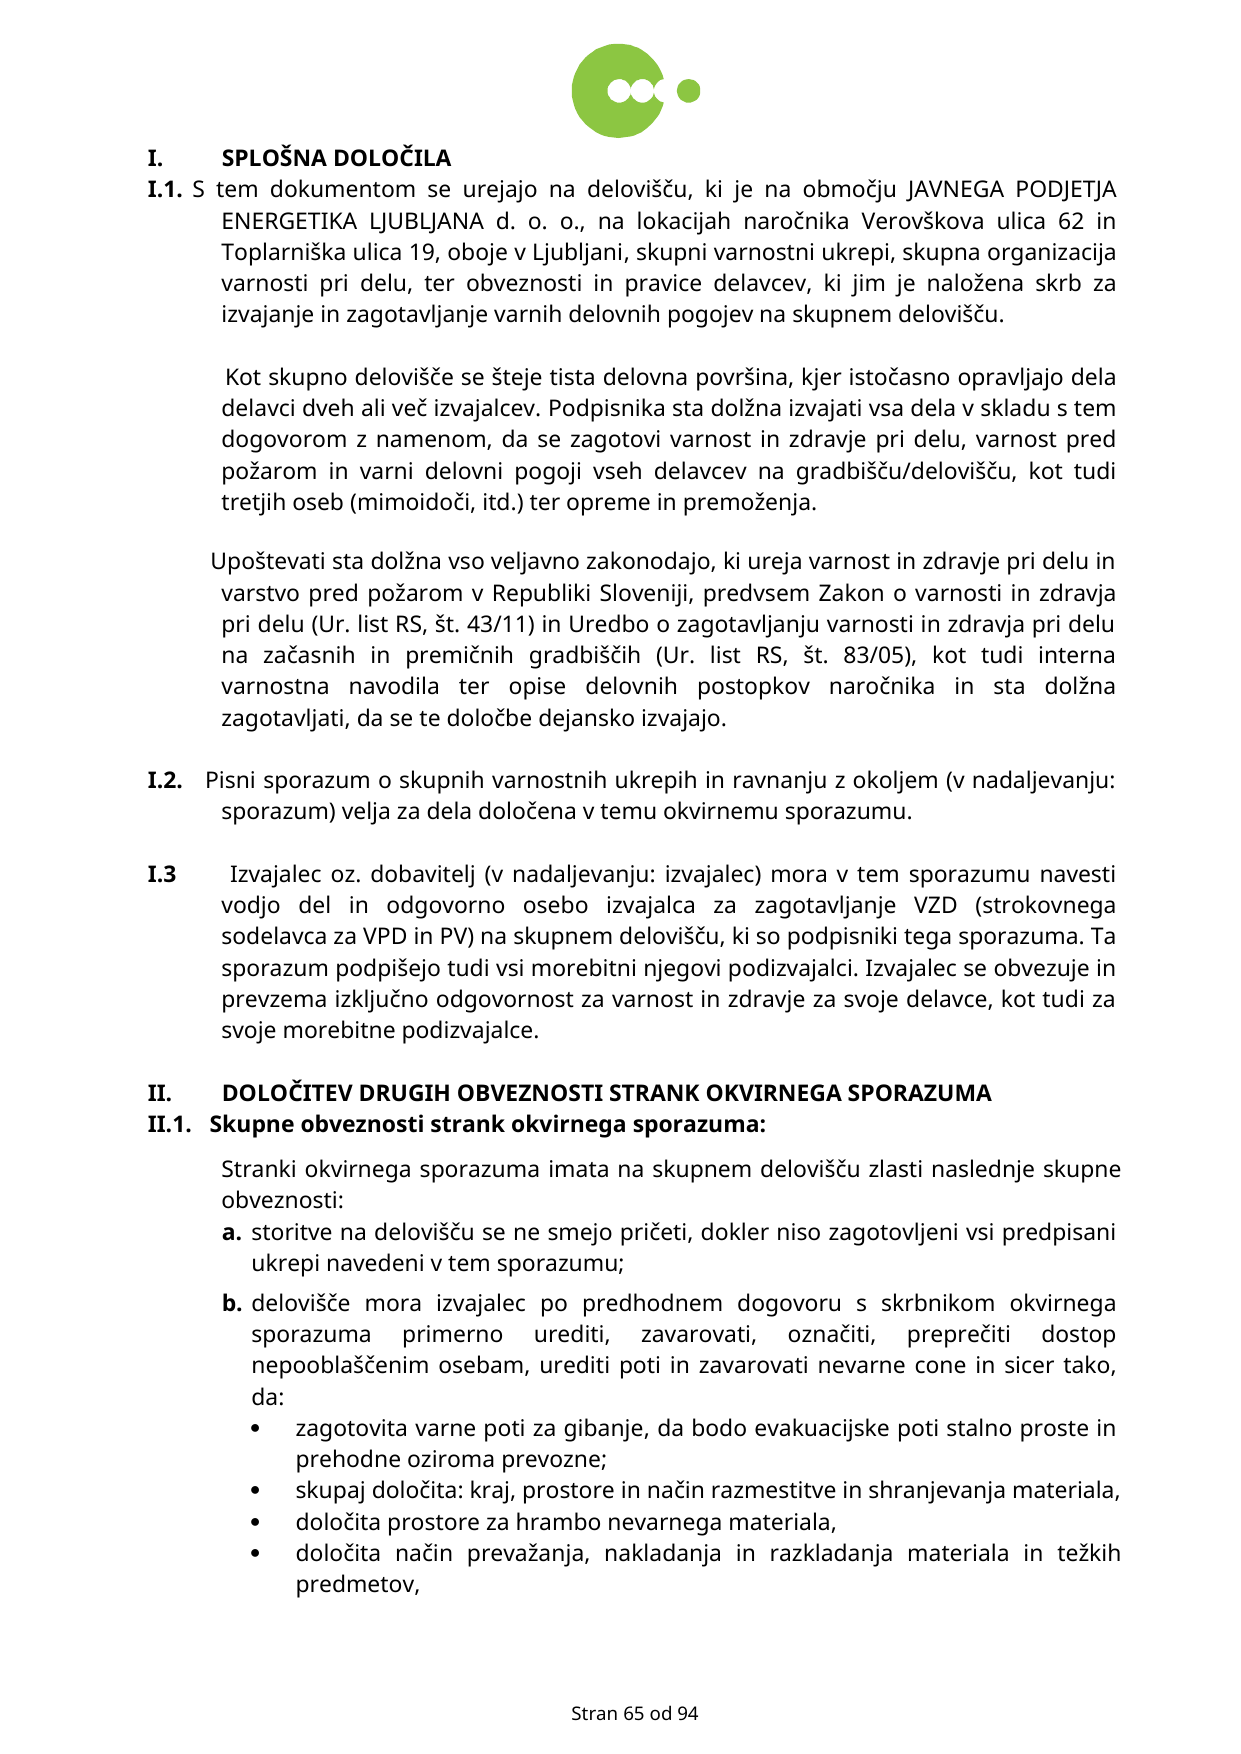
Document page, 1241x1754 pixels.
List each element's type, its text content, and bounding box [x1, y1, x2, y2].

text I.2. Pisni sporazum o skupnih varnostnih ukrepih in ravnanju z okoljem (v nadaljevanju: sporazum) velja za dela določena v temu okvirnemu sporazumu. [148, 764, 1117, 826]
list SPLOŠNA DOLOČILA [148, 142, 1117, 173]
text Kot skupno delovišče se šteje tista delovna površina, kjer istočasno opravljajo dela delavci dveh ali več izvajalcev. Podpisnika sta dolžna izvajati vsa dela v skladu s tem dogovorom z namenom, da se zagotovi varnost in zdravje pri delu, varnost pred požarom in varni delovni pogoji vseh delavcev na gradbišču/delovišču, kot tudi tretjih oseb (mimoidoči, itd.) ter opreme in premoženja. [148, 361, 1117, 517]
list storitve na delovišču se ne smejo pričeti, dokler niso zagotovljeni vsi predpisani ukrepi navedeni v tem sporazumu; [222, 1216, 1117, 1278]
list določita način prevažanja, nakladanja in razkladanja materiala in težkih predmetov, [251, 1537, 1122, 1599]
text Upoštevati sta dolžna vso veljavno zakonodajo, ki ureja varnost in zdravje pri delu in varstvo pred požarom v Republiki Sloveniji, predvsem Zakon o varnosti in zdravja pri delu (Ur. list RS, št. 43/11) in Uredbo o zagotavljanju varnosti in zdravja pri delu na začasnih in premičnih gradbiščih (Ur. list RS, št. 83/05), kot tudi interna varnostna navodila ter opise delovnih postopkov naročnika in sta dolžna zagotavljati, da se te določbe dejansko izvajajo. [148, 545, 1117, 733]
text I.1. S tem dokumentom se urejajo na delovišču, ki je na območju JAVNEGA PODJETJA ENERGETIKA LJUBLJANA d. o. o., na lokacijah naročnika Verovškova ulica 62 in Toplarniška ulica 19, oboje v Ljubljani, skupni varnostni ukrepi, skupna organizacija varnosti pri delu, ter obveznosti in pravice delavcev, ki jim je naložena skrb za izvajanje in zagotavljanje varnih delovnih pogojev na skupnem delovišču. [148, 173, 1117, 330]
list skupaj določita: kraj, prostore in način razmestitve in shranjevanja materiala, [251, 1474, 1122, 1505]
list določita prostore za hrambo nevarnega materiala, [251, 1505, 1122, 1537]
list zagotovita varne poti za gibanje, da bodo evakuacijske poti stalno proste in prehodne oziroma prevozne; [251, 1412, 1117, 1474]
text Stranki okvirnega sporazuma imata na skupnem delovišču zlasti naslednje skupne obveznosti: [221, 1153, 1122, 1216]
text I.3 Izvajalec oz. dobavitelj (v nadaljevanju: izvajalec) mora v tem sporazumu navesti vodjo del in odgovorno osebo izvajalca za zagotavljanje VZD (strokovnega sodelavca za VPD in PV) na skupnem delovišču, ki so podpisniki tega sporazuma. Ta sporazum podpišejo tudi vsi morebitni njegovi podizvajalci. Izvajalec se obvezuje in prevzema izključno odgovornost za varnost in zdravje za svoje delavce, kot tudi za svoje morebitne podizvajalce. [148, 858, 1117, 1045]
text II.1. Skupne obveznosti strank okvirnega sporazuma: [148, 1108, 1122, 1139]
text II. DOLOČITEV DRUGIH OBVEZNOSTI STRANK OKVIRNEGA SPORAZUMA [148, 1076, 1117, 1108]
list delovišče mora izvajalec po predhodnem dogovoru s skrbnikom okvirnega sporazuma primerno urediti, zavarovati, označiti, preprečiti dostop nepooblaščenim osebam, urediti poti in zavarovati nevarne cone in sicer tako, da: [222, 1287, 1117, 1412]
